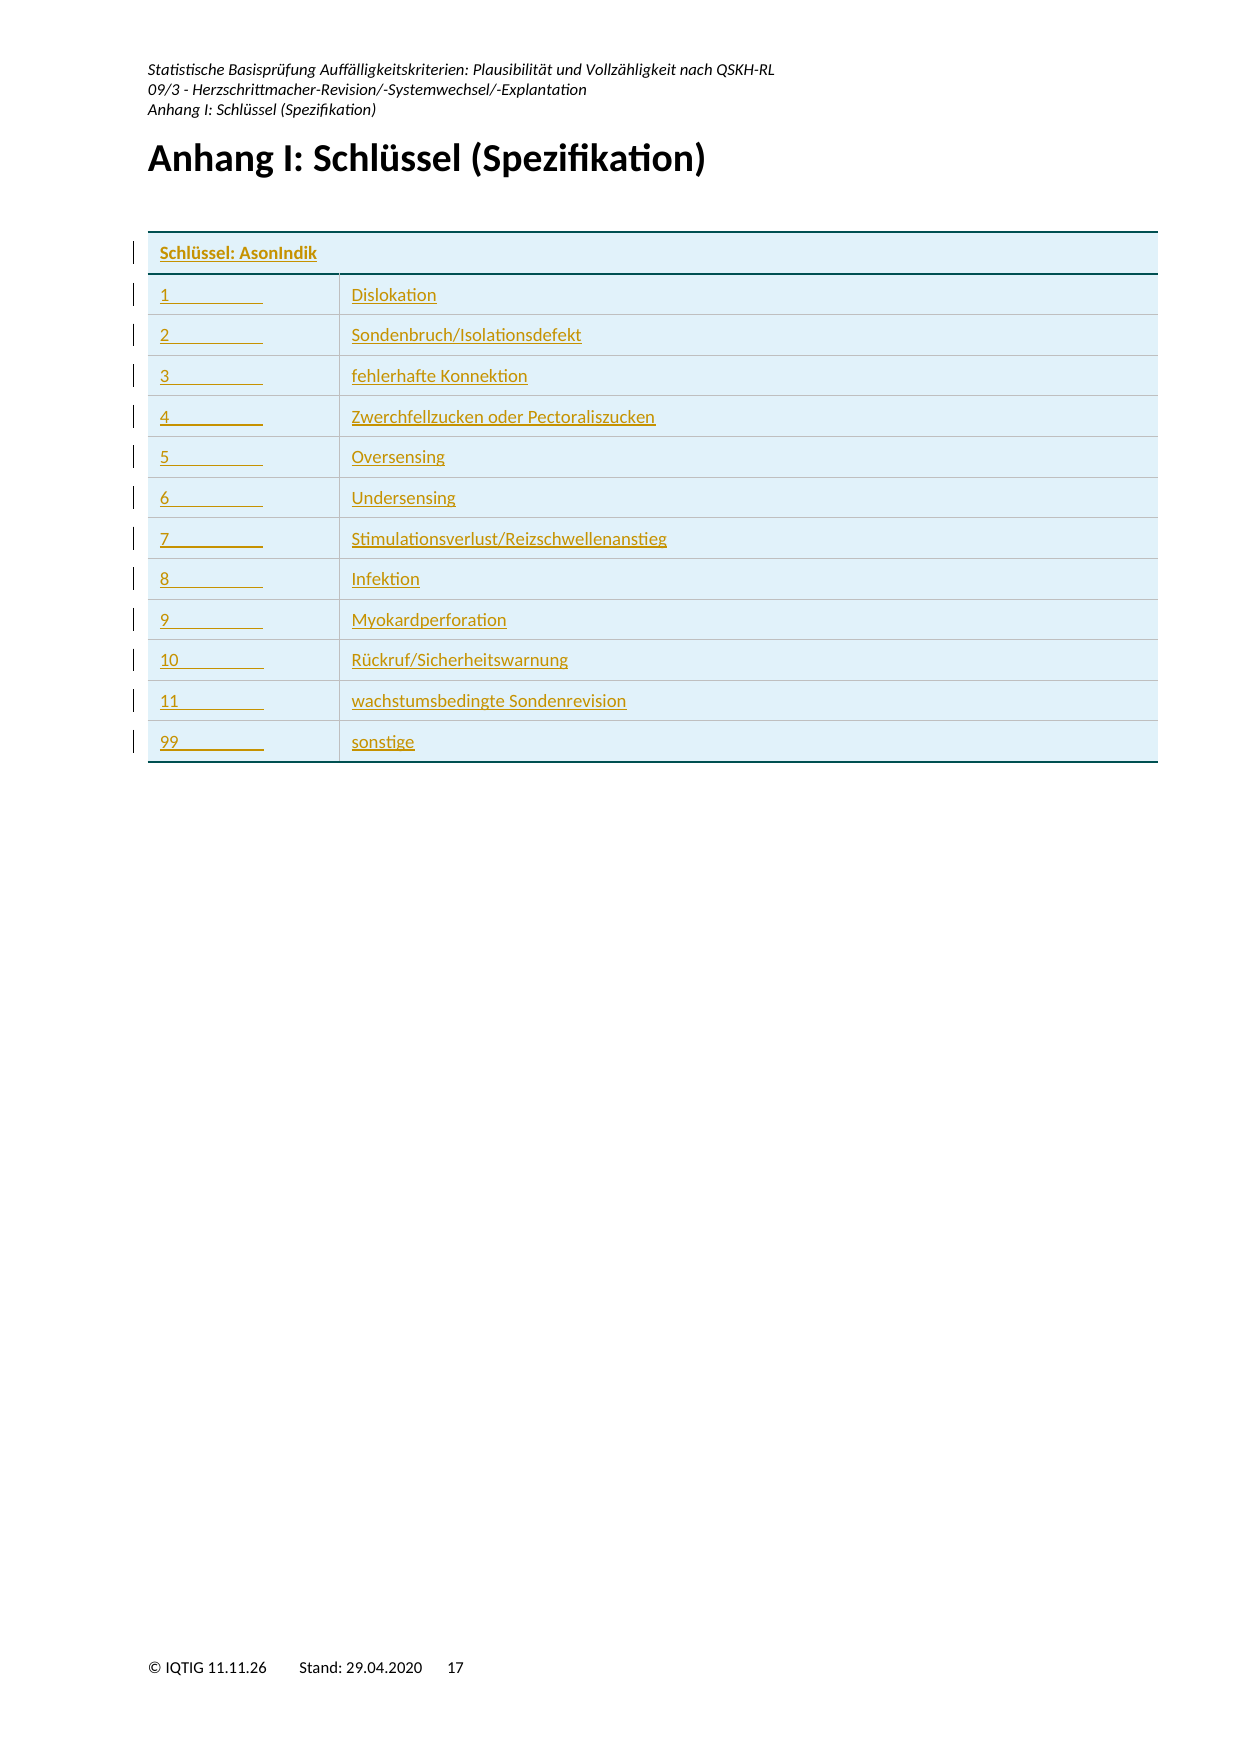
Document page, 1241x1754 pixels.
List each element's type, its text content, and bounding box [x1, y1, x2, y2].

text Anhang I: Schlüssel (Spezifikation) [148, 132, 1092, 181]
